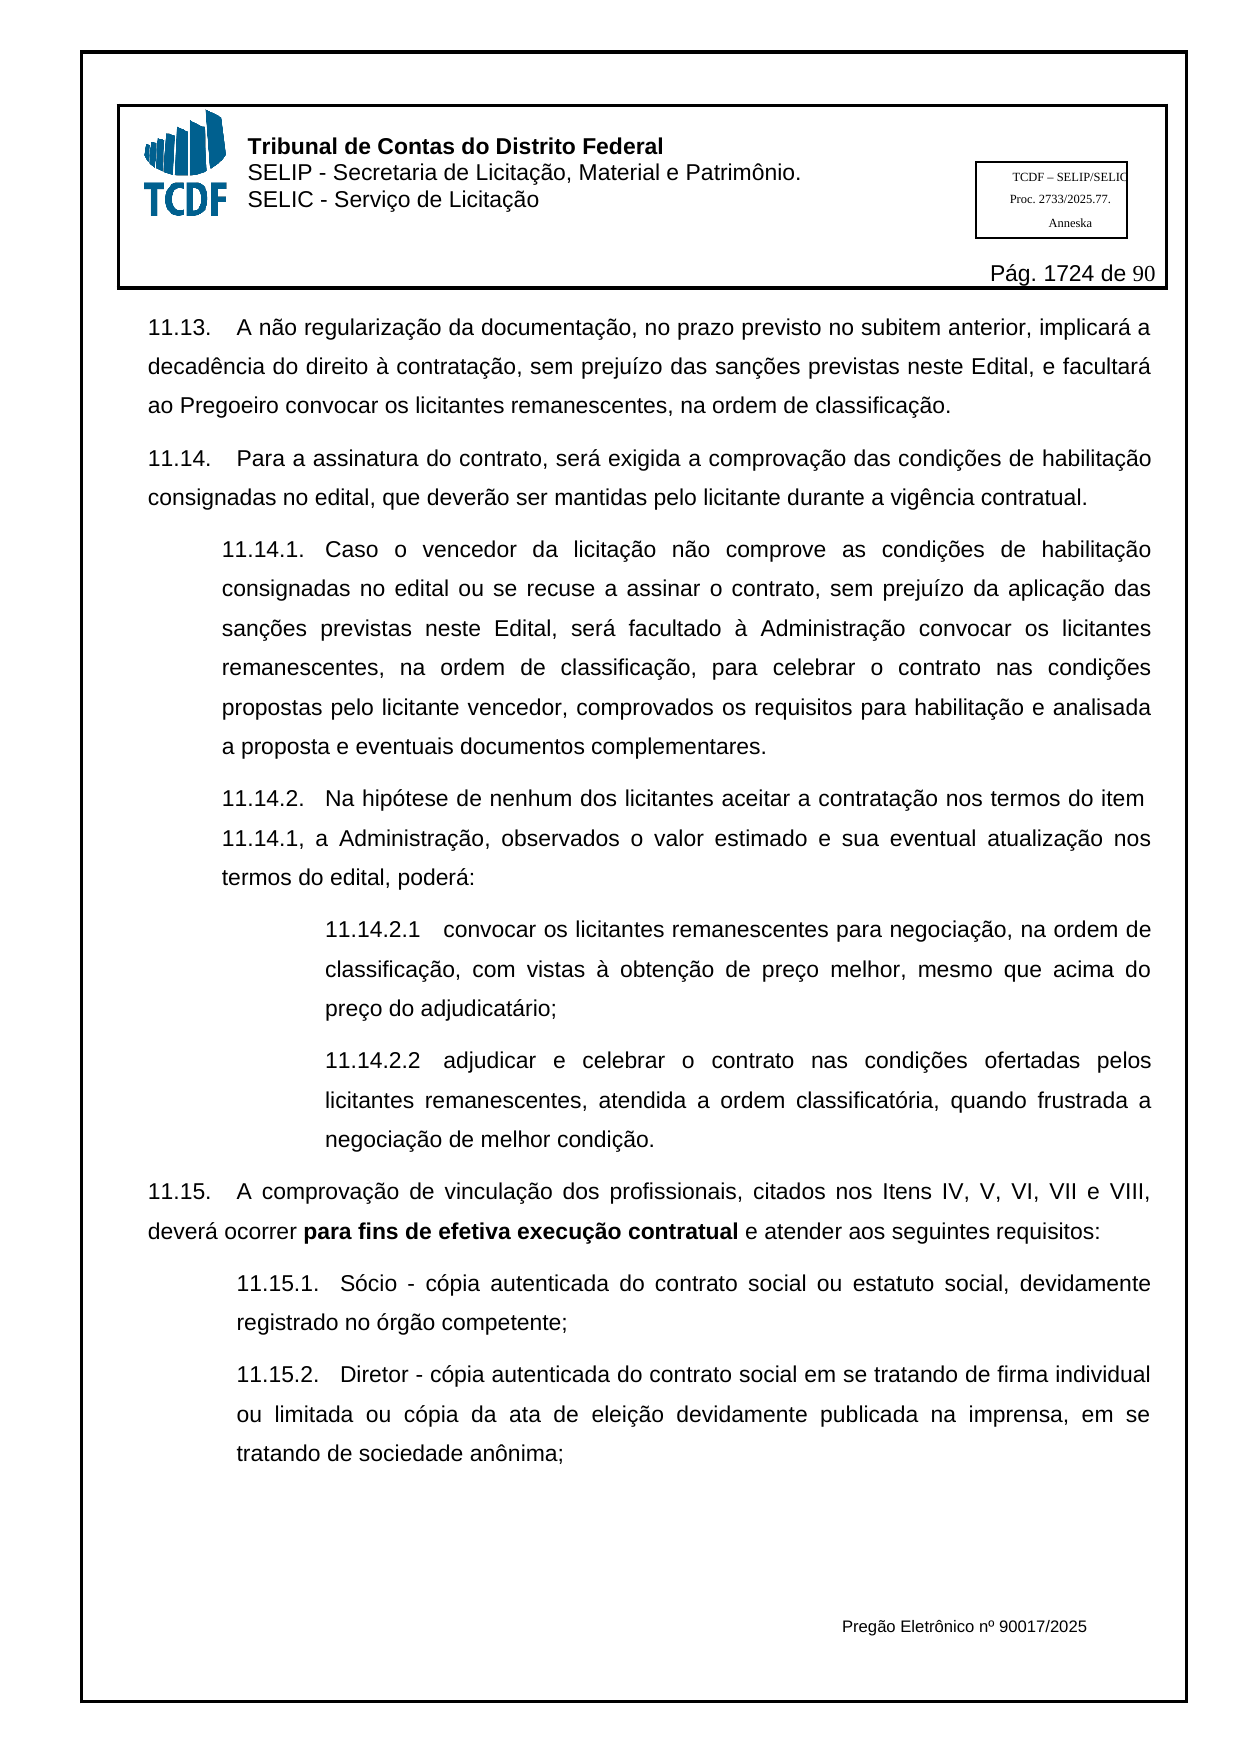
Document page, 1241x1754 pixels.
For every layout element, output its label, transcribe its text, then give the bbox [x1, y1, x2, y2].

text 11.14.1. Caso o vencedor da licitação não comprove as condições de habilitação consignadas no edital ou se recuse a assinar o contrato, sem prejuízo da aplicação das sanções previstas neste Edital, será facultado à Administração convocar os licitantes remanescentes, na ordem de classificação, para celebrar o contrato nas condições propostas pelo licitante vencedor, comprovados os requisitos para habilitação e analisada a proposta e eventuais documentos complementares. [222, 536, 1152, 760]
text 11.14.2.2 adjudicar e celebrar o contrato nas condições ofertadas pelos licitantes remanescentes, atendida a ordem classificatória, quando frustrada a negociação de melhor condição. [325, 1047, 1152, 1152]
text 11.14.2.1 convocar os licitantes remanescentes para negociação, na ordem de classificação, com vistas à obtenção de preço melhor, mesmo que acima do preço do adjudicatário; [325, 916, 1152, 1022]
picture [129, 107, 241, 218]
text 11.15.2. Diretor - cópia autenticada do contrato social em se tratando de firma individual ou limitada ou cópia da ata de eleição devidamente publicada na imprensa, em se tratando de sociedade anônima; [236, 1361, 1152, 1466]
text 11.15. A comprovação de vinculação dos profissionais, citados nos Itens IV, V, VI, VII e VIII, deverá ocorrer para fins de efetiva execução contratual e atender aos seguintes requisitos: [148, 1178, 1152, 1244]
text 11.14. Para a assinatura do contrato, será exigida a comprovação das condições de habilitação consignadas no edital, que deverão ser mantidas pelo licitante durante a vigência contratual. [148, 444, 1152, 510]
text 11.13. A não regularização da documentação, no prazo previsto no subitem anterior, implicará a decadência do direito à contratação, sem prejuízo das sanções previstas neste Edital, e facultará ao Pregoeiro convocar os licitantes remanescentes, na ordem de classificação. [148, 313, 1152, 419]
text 11.15.1. Sócio - cópia autenticada do contrato social ou estatuto social, devidamente registrado no órgão competente; [236, 1269, 1152, 1335]
text 11.14.2. Na hipótese de nenhum dos licitantes aceitar a contratação nos termos do item 11.14.1, a Administração, observados o valor estimado e sua eventual atualização nos termos do edital, poderá: [222, 785, 1152, 891]
